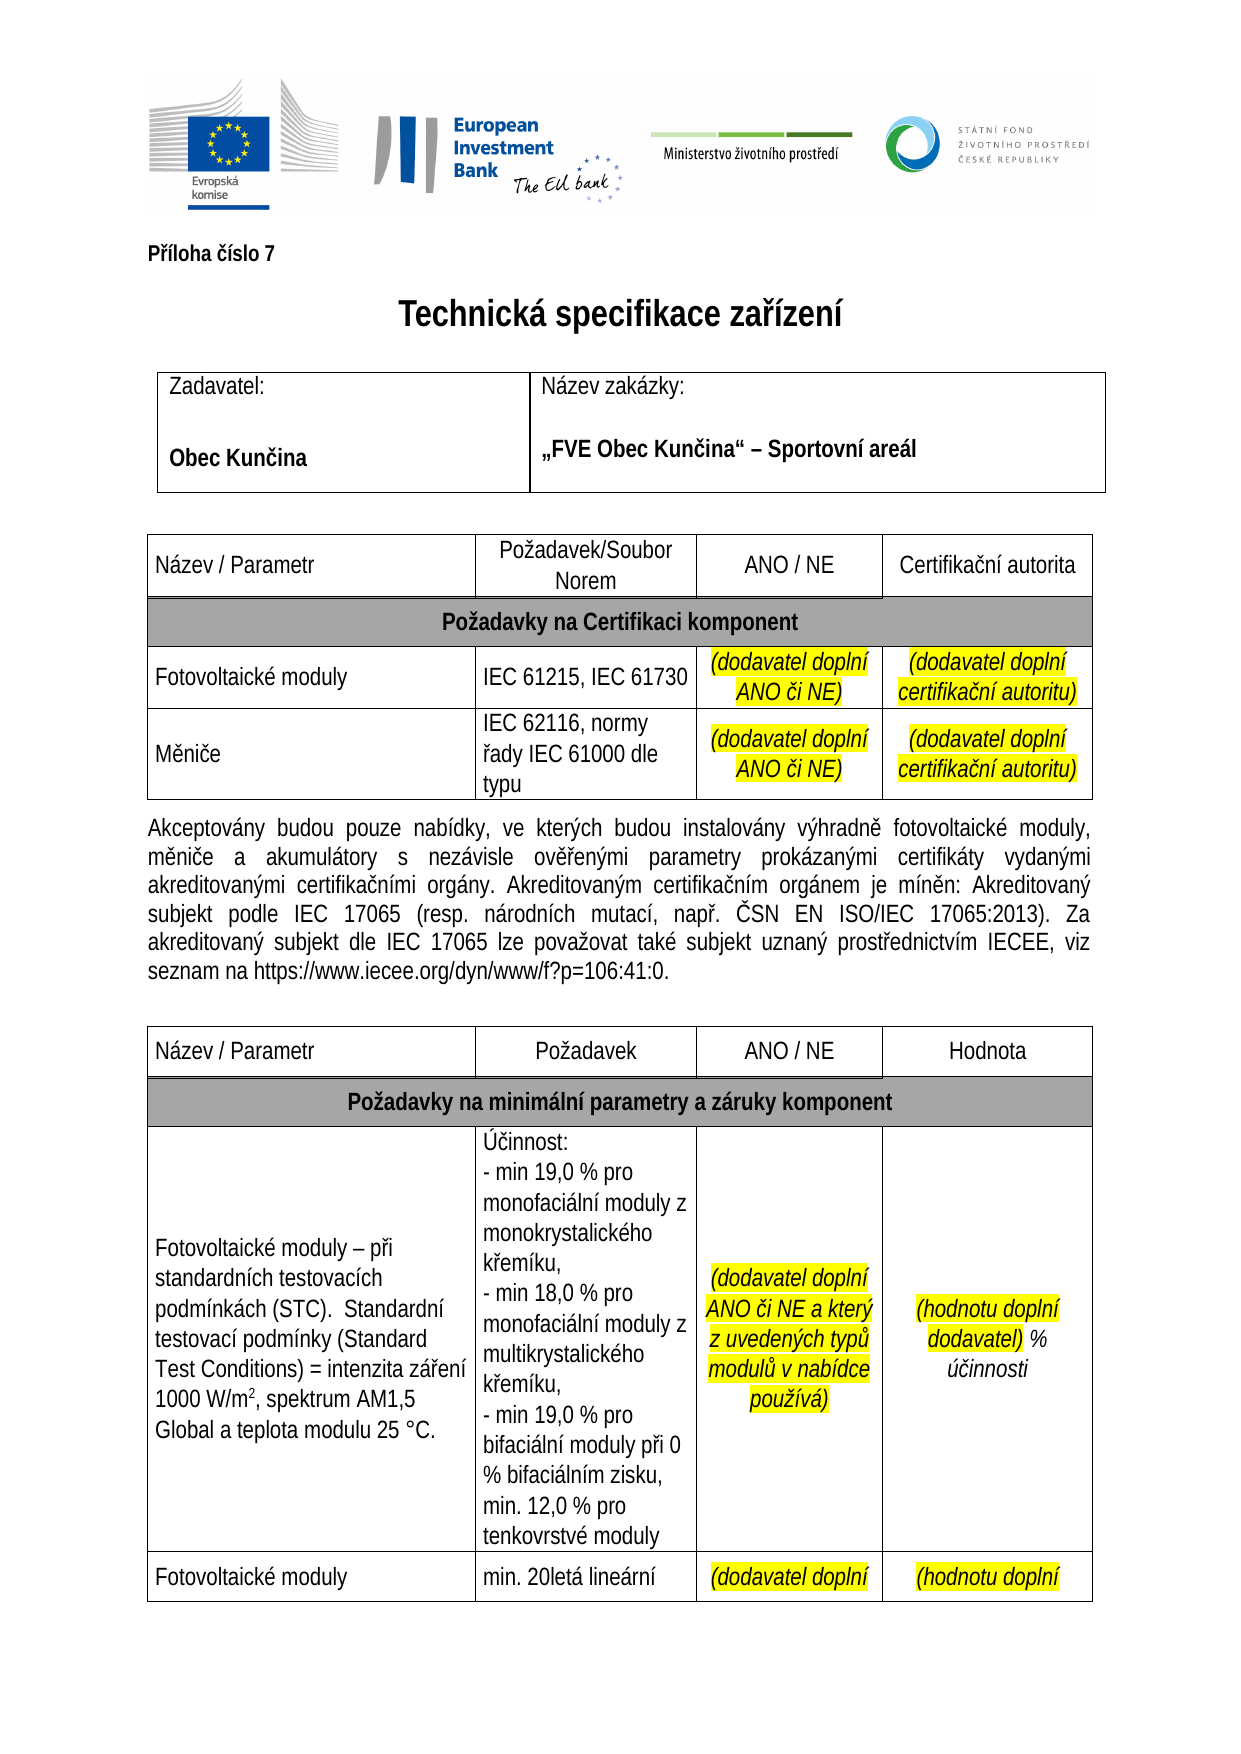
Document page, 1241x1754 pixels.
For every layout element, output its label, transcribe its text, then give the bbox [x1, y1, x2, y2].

table_cell (hodnotu doplní dodavatel) let záruky výrobce a poklesu na (hodnotu doplní dodavatel) % původního výkonu [883, 1552, 1092, 1601]
table_header Požadavek/Soubor Norem [476, 535, 696, 596]
table_cell (hodnotu doplní dodavatel) % účinnosti [883, 1127, 1092, 1551]
table_cell IEC 62116, normy řady IEC 61000 dle typu [476, 709, 696, 799]
table_header ANO / NE [697, 535, 882, 596]
table_cell Fotovoltaické moduly [148, 1552, 475, 1601]
table_header Požadavek [476, 1027, 696, 1076]
text Akceptovány budou pouze nabídky, ve kterých budou instalovány výhradně fotovoltaické moduly, měniče a akumulátory s nezávisle ověřenými parametry prokázanými certifikáty vydanými akreditovanými certifikačními orgány. Akreditovaným certifikačním orgánem je míněn: Akreditovaný subjekt podle IEC 17065 (resp. národních mutací, např. ČSN EN ISO/IEC 17065:2013). Za akreditovaný subjekt dle IEC 17065 lze považovat také subjekt uznaný prostřednictvím IECEE, viz seznam na https://www.iecee.org/dyn/www/f?p=106:41:0. [148, 813, 1093, 985]
table_cell Účinnost: - min 19,0 % pro monofaciální moduly z monokrystalického křemíku, - min 18,0 % pro monofaciální moduly z multikrystalického křemíku, - min 19,0 % pro bifaciální moduly při 0 % bifaciálním zisku, min. 12,0 % pro tenkovrstvé moduly [476, 1127, 696, 1551]
table_cell min. 20letá lineární záruka na výkon s max. poklesem na 80 % původního výkonu garantovanou výrobcem [476, 1552, 696, 1601]
table_cell Požadavky na Certifikaci komponent [148, 597, 1092, 646]
table_cell Fotovoltaické moduly [148, 647, 475, 707]
table_header Název / Parametr [148, 535, 475, 596]
table_cell Fotovoltaické moduly – při standardních testovacích podmínkách (STC). Standardní testovací podmínky (Standard Test Conditions) = intenzita záření 1000 W/m2, spektrum AM1,5 Global a teplota modulu 25 °C. [148, 1127, 475, 1551]
table_cell (dodavatel doplní ANO či NE) [697, 1552, 882, 1601]
table_header Hodnota [883, 1027, 1092, 1076]
table_cell (dodavatel doplní ANO či NE) [697, 709, 882, 799]
table_header Zadavatel: Obec Kunčina [158, 373, 529, 492]
table_cell (dodavatel doplní certifikační autoritu) [883, 647, 1092, 707]
table_header Certifikační autorita [883, 535, 1092, 596]
table_cell (dodavatel doplní ANO či NE a který z uvedených typů modulů v nabídce používá) [697, 1127, 882, 1551]
picture [147, 73, 1093, 214]
table_cell (dodavatel doplní ANO či NE) [697, 647, 882, 707]
text Příloha číslo 7 [148, 240, 1093, 266]
text Technická specifikace zařízení [148, 291, 1093, 334]
table_cell Požadavky na minimální parametry a záruky komponent [148, 1077, 1092, 1126]
table_cell Měniče [148, 709, 475, 799]
table_header Název zakázky: „FVE Obec Kunčina“ – Sportovní areál [531, 373, 1105, 492]
table_cell (dodavatel doplní certifikační autoritu) [883, 709, 1092, 799]
table_cell IEC 61215, IEC 61730 [476, 647, 696, 707]
table_header ANO / NE [697, 1027, 882, 1076]
table_header Název / Parametr [148, 1027, 475, 1076]
